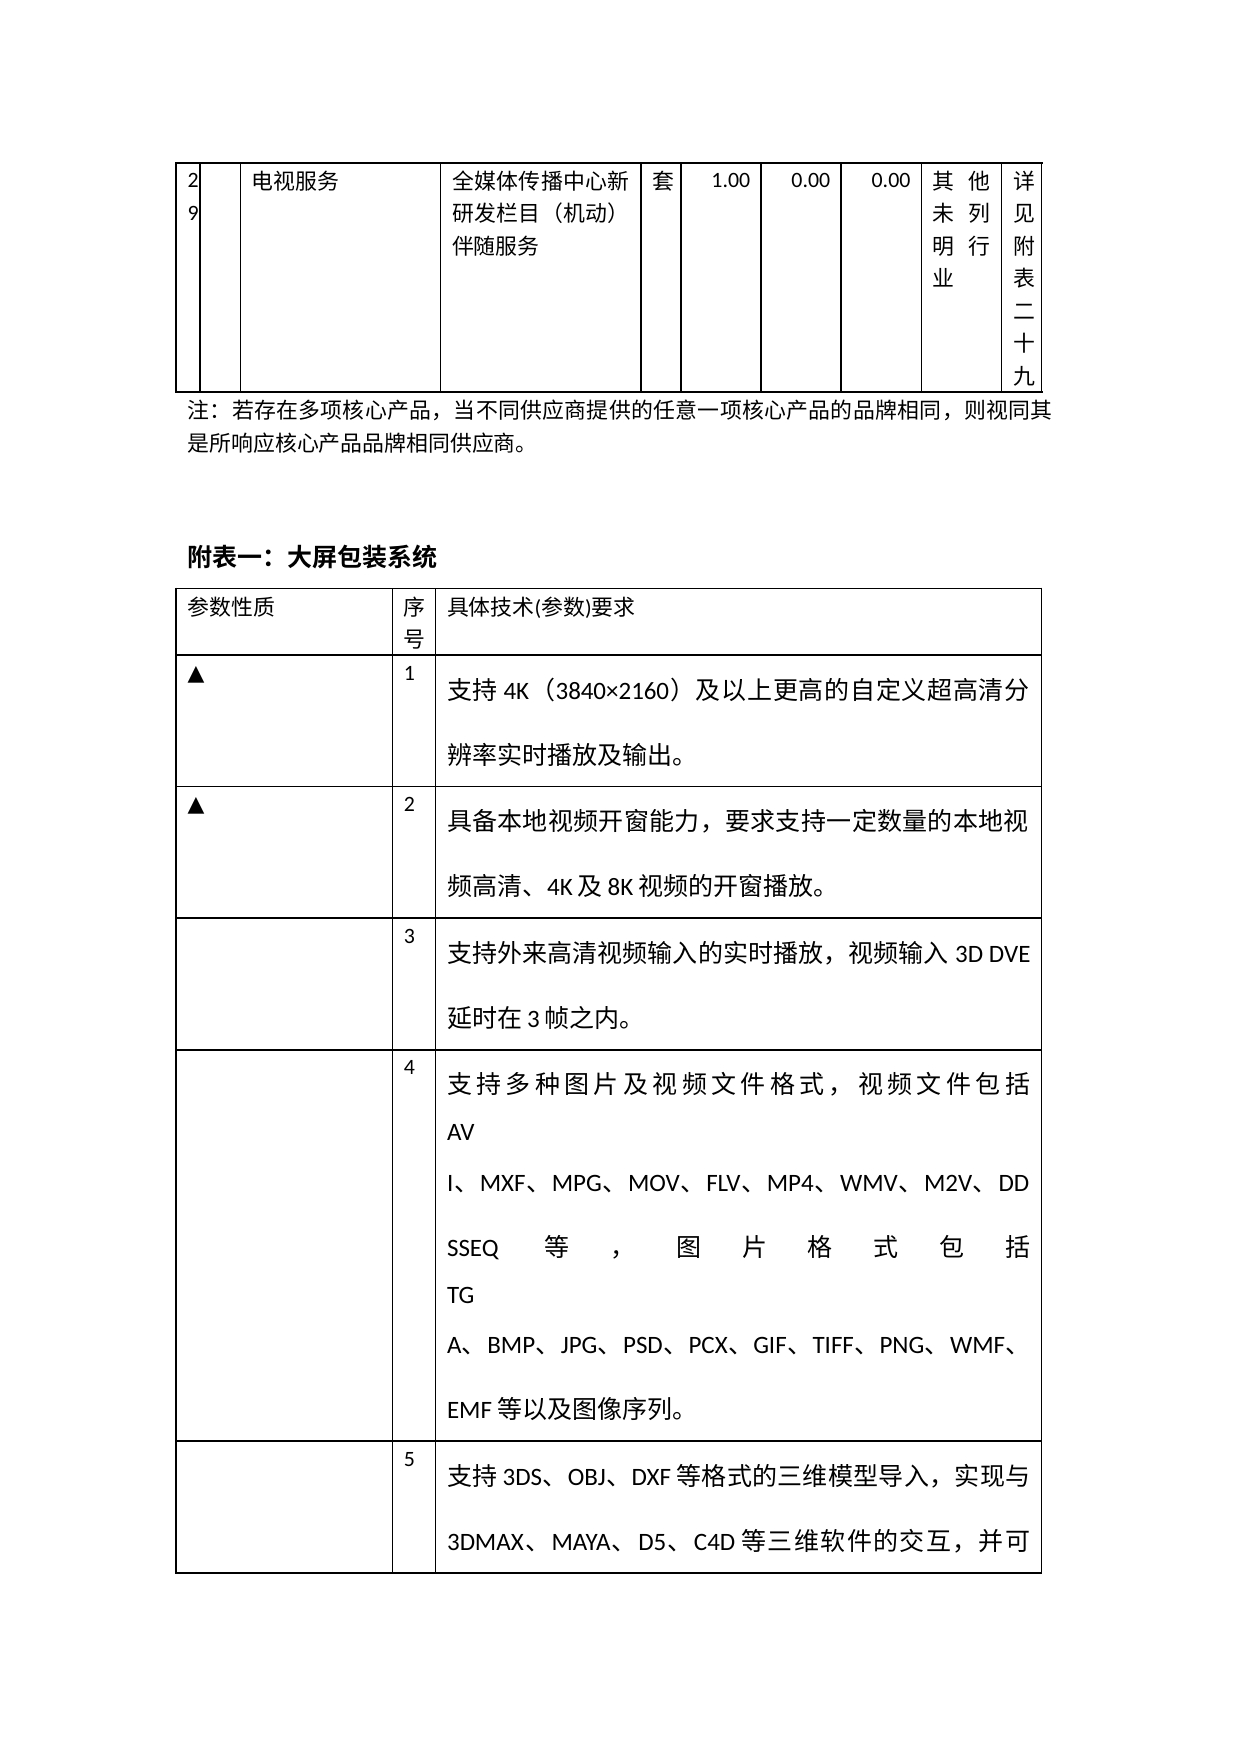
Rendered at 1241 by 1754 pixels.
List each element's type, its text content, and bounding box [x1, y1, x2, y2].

table_cell 3 [393, 919, 435, 1049]
table_cell 具备本地视频开窗能力，要求支持一定数量的本地视频高清、4K及8K视频的开窗播放。 [436, 787, 1041, 917]
table_cell 29 [177, 164, 199, 391]
table_cell 2 [393, 787, 435, 917]
table_cell 套 [642, 164, 680, 391]
text 注：若存在多项核心产品，当不同供应商提供的任意一项核心产品的品牌相同，则视同其是所响应核心产品品牌相同供应商。 [187, 393, 1053, 458]
text 附表一：大屏包装系统 [187, 523, 1053, 588]
table_cell 4 [393, 1051, 435, 1440]
table_cell 电视服务 [241, 164, 440, 391]
table_cell 支持4K（3840×2160）及以上更高的自定义超高清分辨率实时播放及输出。 [436, 656, 1041, 786]
table_cell 详见附表二十九 [1002, 164, 1041, 391]
table_cell ▲ [177, 787, 392, 917]
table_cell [436, 1442, 1041, 1572]
table_cell [177, 1051, 392, 1440]
table_cell [177, 919, 392, 1049]
table_cell [201, 164, 240, 391]
table_cell 0.00 [762, 164, 840, 391]
table_cell 全媒体传播中心新研发栏目（机动）伴随服务 [441, 164, 640, 391]
table_cell 其他未列明行业 [922, 164, 1001, 391]
table_header 具体技术(参数)要求 [436, 589, 1041, 654]
table_header 参数性质 [177, 589, 392, 654]
table_cell ▲ [177, 656, 392, 786]
table_cell 1.00 [682, 164, 760, 391]
table_cell 0.00 [842, 164, 921, 391]
table_cell 1 [393, 656, 435, 786]
table_cell [177, 1442, 392, 1572]
table_header 序号 [393, 589, 435, 654]
table_cell 支持外来高清视频输入的实时播放，视频输入3D DVE延时在3帧之内。 [436, 919, 1041, 1049]
table_cell 5 [393, 1442, 435, 1572]
table_cell 支持多种图片及视频文件格式，视频文件包括AVI、MXF、MPG、MOV、FLV、MP4、WMV、M2V、DDSSEQ等，图片格式包括TGA、BMP、JPG、PSD、PCX、GIF、TIFF、PNG、WMF、EMF等以及图像序列。 [436, 1051, 1041, 1440]
